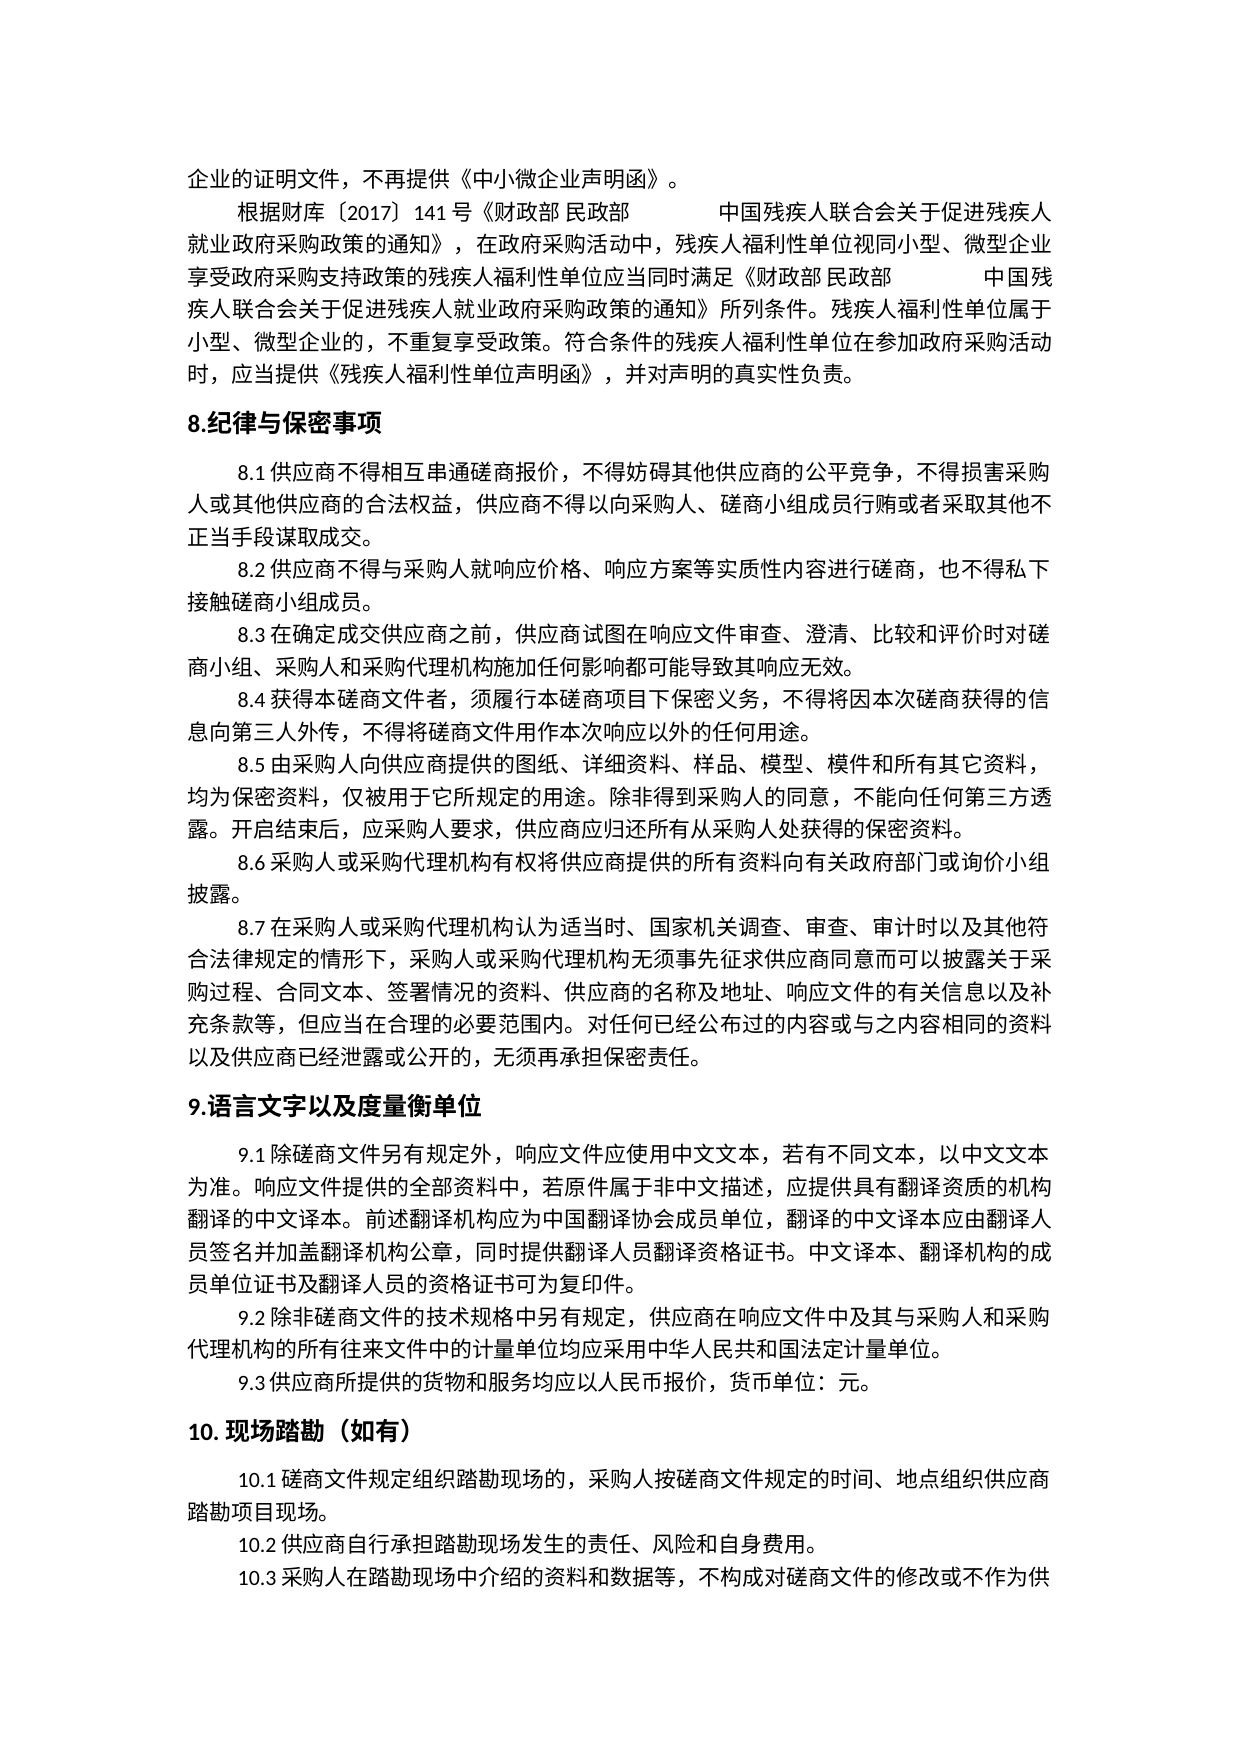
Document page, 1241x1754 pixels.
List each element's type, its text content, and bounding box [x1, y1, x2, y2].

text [187, 162, 1053, 194]
text 9.语言文字以及度量衡单位 [187, 1072, 1053, 1137]
text 8.6采购人或采购代理机构有权将供应商提供的所有资料向有关政府部门或询价小组披露。 [187, 844, 1053, 909]
text 8.1供应商不得相互串通磋商报价，不得妨碍其他供应商的公平竞争，不得损害采购人或其他供应商的合法权益，供应商不得以向采购人、磋商小组成员行贿或者采取其他不正当手段谋取成交。 [187, 454, 1053, 552]
text 8.2供应商不得与采购人就响应价格、响应方案等实质性内容进行磋商，也不得私下接触磋商小组成员。 [187, 552, 1053, 617]
text 8.5由采购人向供应商提供的图纸、详细资料、样品、模型、模件和所有其它资料，均为保密资料，仅被用于它所规定的用途。除非得到采购人的同意，不能向任何第三方透露。开启结束后，应采购人要求，供应商应归还所有从采购人处获得的保密资料。 [187, 747, 1053, 844]
text 根据财库〔2017〕141号《财政部 民政部 中国残疾人联合会关于促进残疾人就业政府采购政策的通知》，在政府采购活动中，残疾人福利性单位视同小型、微型企业，享受政府采购支持政策的残疾人福利性单位应当同时满足《财政部 民政部 中国残疾人联合会关于促进残疾人就业政府采购政策的通知》所列条件。残疾人福利性单位属于小型、微型企业的，不重复享受政策。符合条件的残疾人福利性单位在参加政府采购活动时，应当提供《残疾人福利性单位声明函》，并对声明的真实性负责。 [187, 194, 1053, 389]
text 9.1除磋商文件另有规定外，响应文件应使用中文文本，若有不同文本，以中文文本为准。响应文件提供的全部资料中，若原件属于非中文描述，应提供具有翻译资质的机构翻译的中文译本。前述翻译机构应为中国翻译协会成员单位，翻译的中文译本应由翻译人员签名并加盖翻译机构公章，同时提供翻译人员翻译资格证书。中文译本、翻译机构的成员单位证书及翻译人员的资格证书可为复印件。 [187, 1137, 1053, 1299]
text 10. 现场踏勘（如有） [187, 1397, 1053, 1462]
text 8.3在确定成交供应商之前，供应商试图在响应文件审查、澄清、比较和评价时对磋商小组、采购人和采购代理机构施加任何影响都可能导致其响应无效。 [187, 617, 1053, 682]
text 8.纪律与保密事项 [187, 389, 1053, 454]
text 8.4获得本磋商文件者，须履行本磋商项目下保密义务，不得将因本次磋商获得的信息向第三人外传，不得将磋商文件用作本次响应以外的任何用途。 [187, 682, 1053, 747]
text 9.3供应商所提供的货物和服务均应以人民币报价，货币单位：元。 [187, 1364, 1053, 1397]
text 10.2供应商自行承担踏勘现场发生的责任、风险和自身费用。 [187, 1527, 1053, 1559]
text 9.2除非磋商文件的技术规格中另有规定，供应商在响应文件中及其与采购人和采购代理机构的所有往来文件中的计量单位均应采用中华人民共和国法定计量单位。 [187, 1299, 1053, 1364]
text 10.1磋商文件规定组织踏勘现场的，采购人按磋商文件规定的时间、地点组织供应商踏勘项目现场。 [187, 1462, 1053, 1527]
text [187, 1559, 1053, 1592]
text 8.7在采购人或采购代理机构认为适当时、国家机关调查、审查、审计时以及其他符合法律规定的情形下，采购人或采购代理机构无须事先征求供应商同意而可以披露关于采购过程、合同文本、签署情况的资料、供应商的名称及地址、响应文件的有关信息以及补充条款等，但应当在合理的必要范围内。对任何已经公布过的内容或与之内容相同的资料，以及供应商已经泄露或公开的，无须再承担保密责任。 [187, 909, 1053, 1072]
